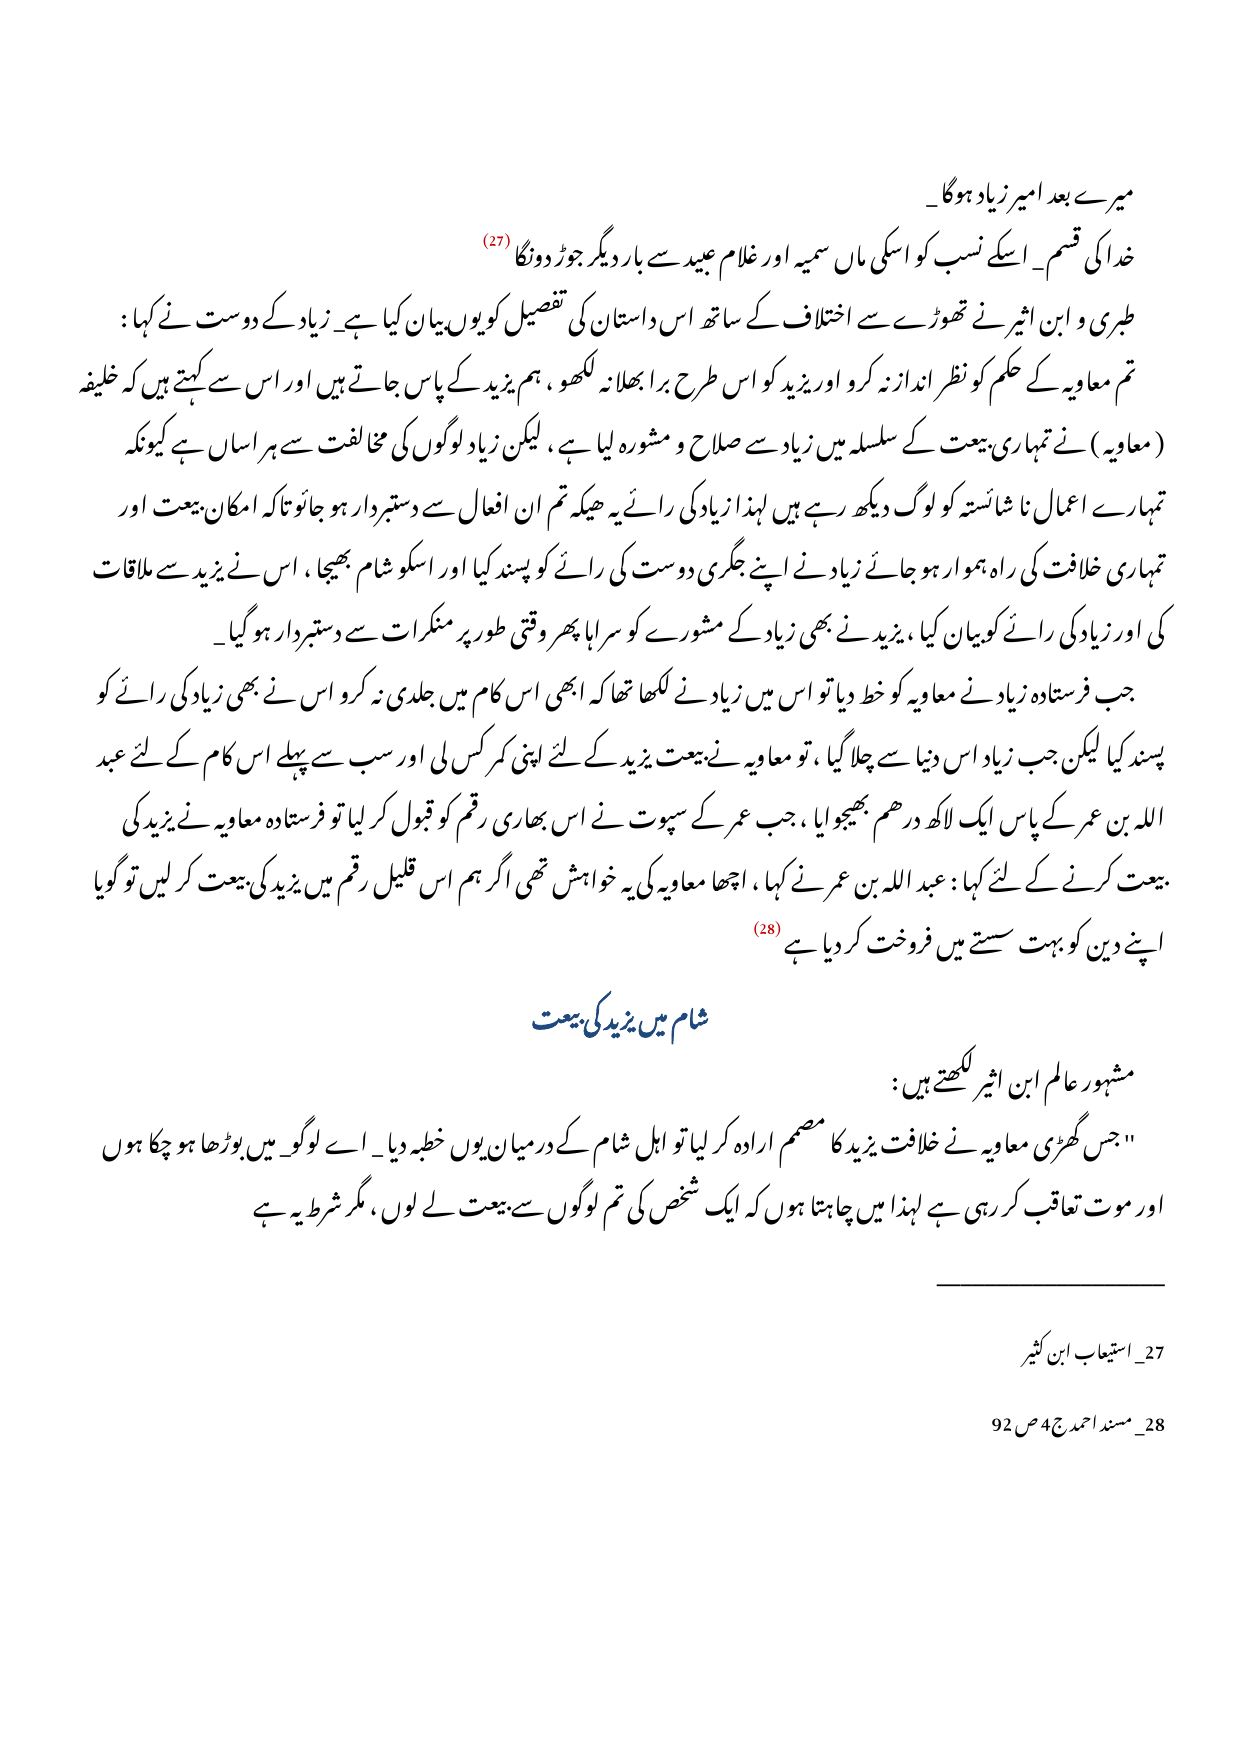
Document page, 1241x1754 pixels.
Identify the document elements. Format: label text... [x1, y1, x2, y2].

text '' جس گھڑى معاويہ نے خلافت يزيد كا مصمم ارادہ كر ليا تو اہل شام كے درميان يوں خطبہ ديا _ اے لوگو_ ميں بوڑھا ہو چكا ہوں اور موت تعاقب كر رہى ہے لہذا ميں چاہتا ہوں كہ ايك شخص كى تم لوگوں سے بيعت لے لوں ، مگر شرط يہ ہے [75, 1106, 1165, 1231]
subtitle شام ميں يزيد كى بيعت [75, 981, 1165, 1044]
text تم معاويہ كے حكم كو نظر انداز نہ كرو اور يزيد كو اس طرح برا بھلا نہ لكھو ، ہم يزيد كے پاس جاتے ہيں اور اس سے كہتے ہيں كہ خليفہ ( معاويہ ) نے تمہارى بيعت كے سلسلہ ميں زياد سے صلاح و مشورہ ليا ہے ، ليكن زياد لوگوں كى مخالفت سے ہر اساں ہے كيونكہ تمہارے اعمال نا شائستہ كو لوگ ديكھ رہے ہيں لہذا زياد كى رائے يہ ھيكہ تم ان افعال سے دستبردار ہو جائو تاكہ امكان بيعت اور تمہارى خلافت كى راہ ہموار ہو جائے زياد نے اپنے جگرى دوست كى رائے كو پسند كيا اور اسكو شام بھيجا ، اس نے يزيد سے ملاقات كى اور زياد كى رائے كو بيان كيا ، يزيد نے بھى زياد كے مشورے كو سراہا پھر وقتى طور پر منكرات سے دستبردار ہو گيا _ [75, 344, 1165, 656]
text جب فرستادہ زياد نے معاويہ كو خط ديا تو اس ميں زياد نے لكھا تھا كہ ابھى اس كام ميں جلدى نہ كرو اس نے بھى زياد كى رائے كو پسند كيا ليكن جب زياد اس دنيا سے چلا گيا ، تو معاويہ نے بيعت يزيد كے لئے اپنى كمر كس لى اور سب سے پہلے اس كام كے لئے عبد اللہ بن عمر كے پاس ايك لاكھ درھم بھيجوايا ، جب عمر كے سپوت نے اس بھارى رقم كو قبول كر ليا تو فرستادہ معاويہ نے يزيد كى بيعت كرنے كے لئے كہا : عبد اللہ بن عمر نے كہا ، اچھا معاويہ كى يہ خواہش تھى اگر ہم اس قليل رقم ميں يزيد كى بيعت كر ليں تو گويا اپنے دين كو بہت سستے ميں فروخت كر ديا ہے (28) [75, 656, 1165, 969]
text مشہور عالم ابن اثير لكھتے ہيں : [75, 1044, 1165, 1106]
text طبرى و ابن اثير نے تھوڑے سے اختلاف كے ساتھ اس داستان كى تفصيل كو يوں بيان كيا ہے_ زياد كے دوست نے كہا : [75, 281, 1165, 344]
text ___________________ [75, 1231, 1165, 1299]
text 27_ استيعاب ابن كثير [75, 1324, 1165, 1371]
text خدا كى قسم _ اسكے نسب كو اسكى ماں سميہ اور غلام عبيد سے بار ديگر جوڑ دونگا (27) [75, 219, 1165, 281]
text 28_ مسند احمد ج4 ص 92 [75, 1396, 1165, 1443]
text ميرے بعد امير زياد ہوگا _ [75, 156, 1165, 219]
